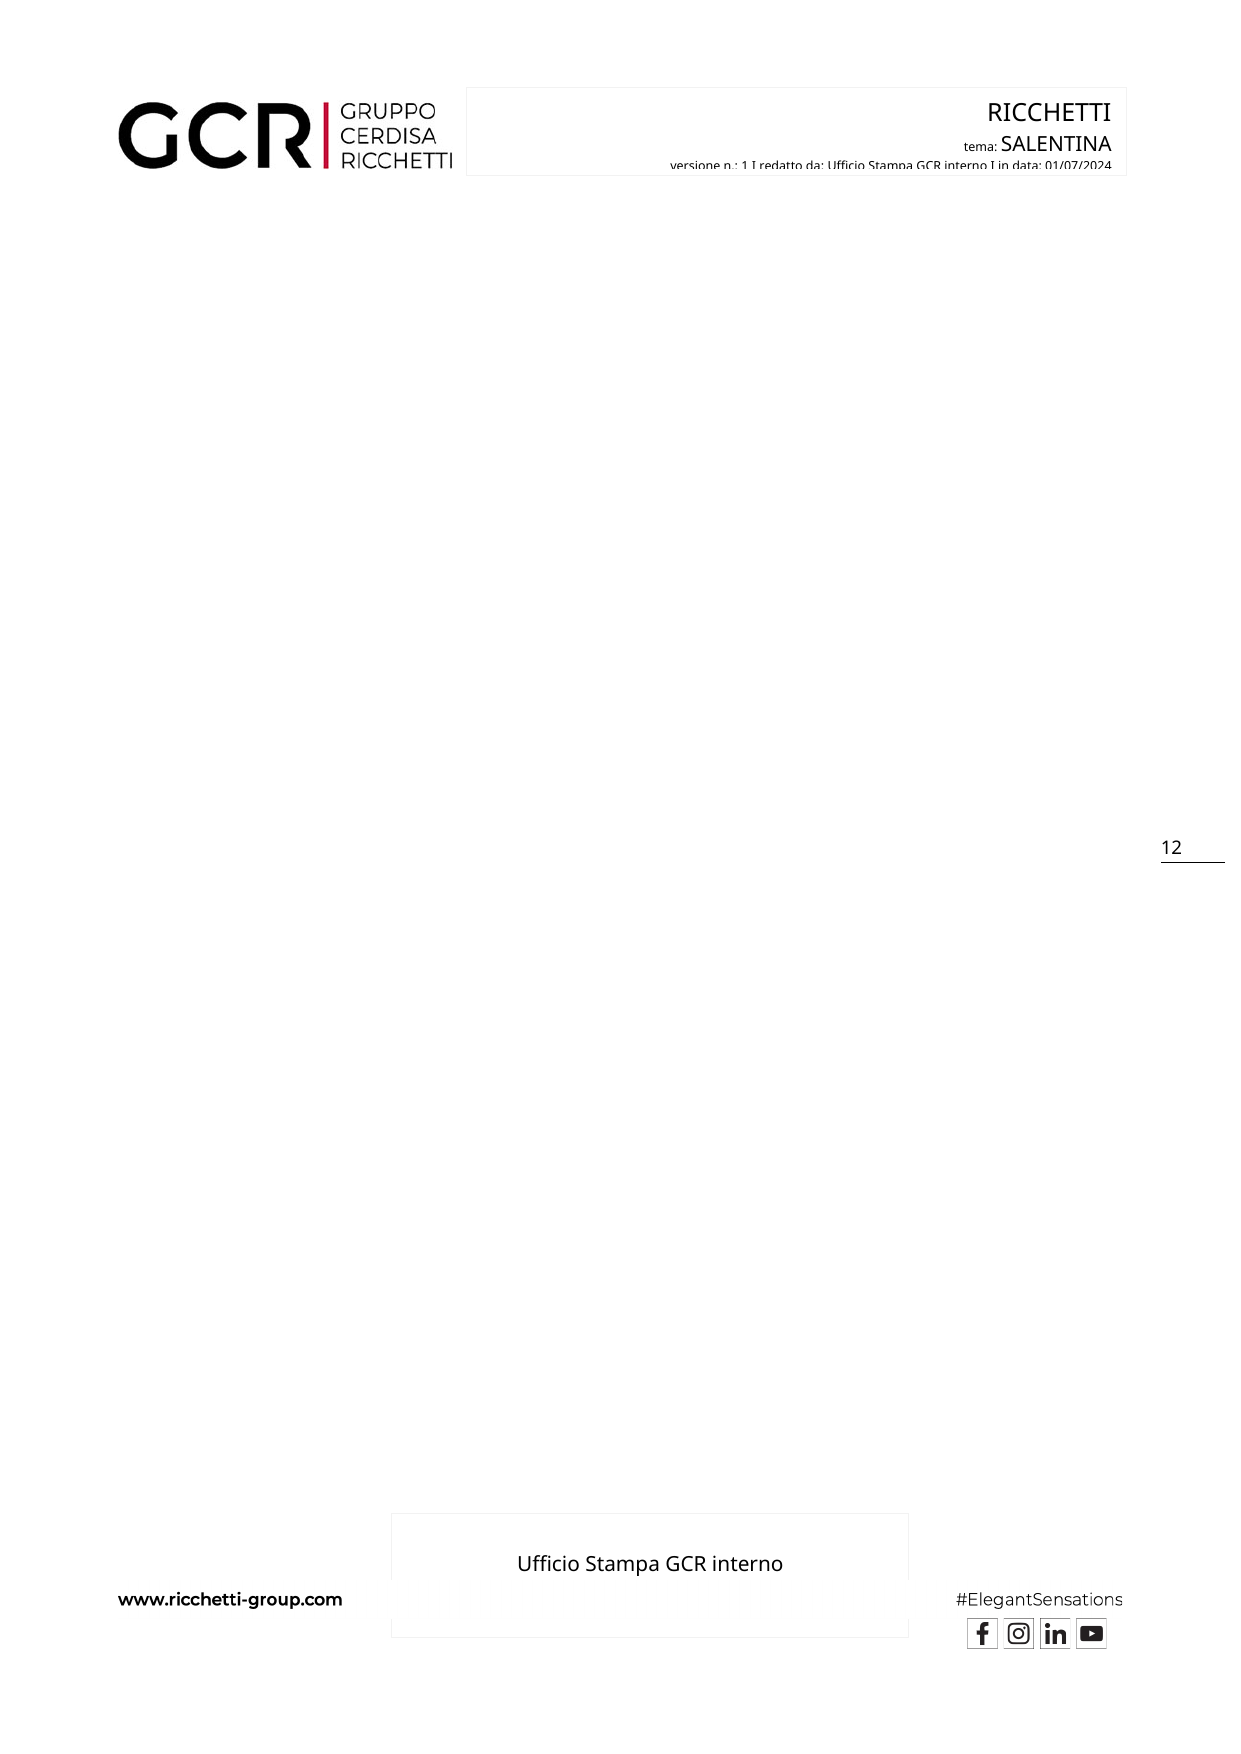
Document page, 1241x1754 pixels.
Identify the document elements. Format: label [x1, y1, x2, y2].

picture [118, 100, 453, 170]
picture [118, 1580, 1123, 1649]
